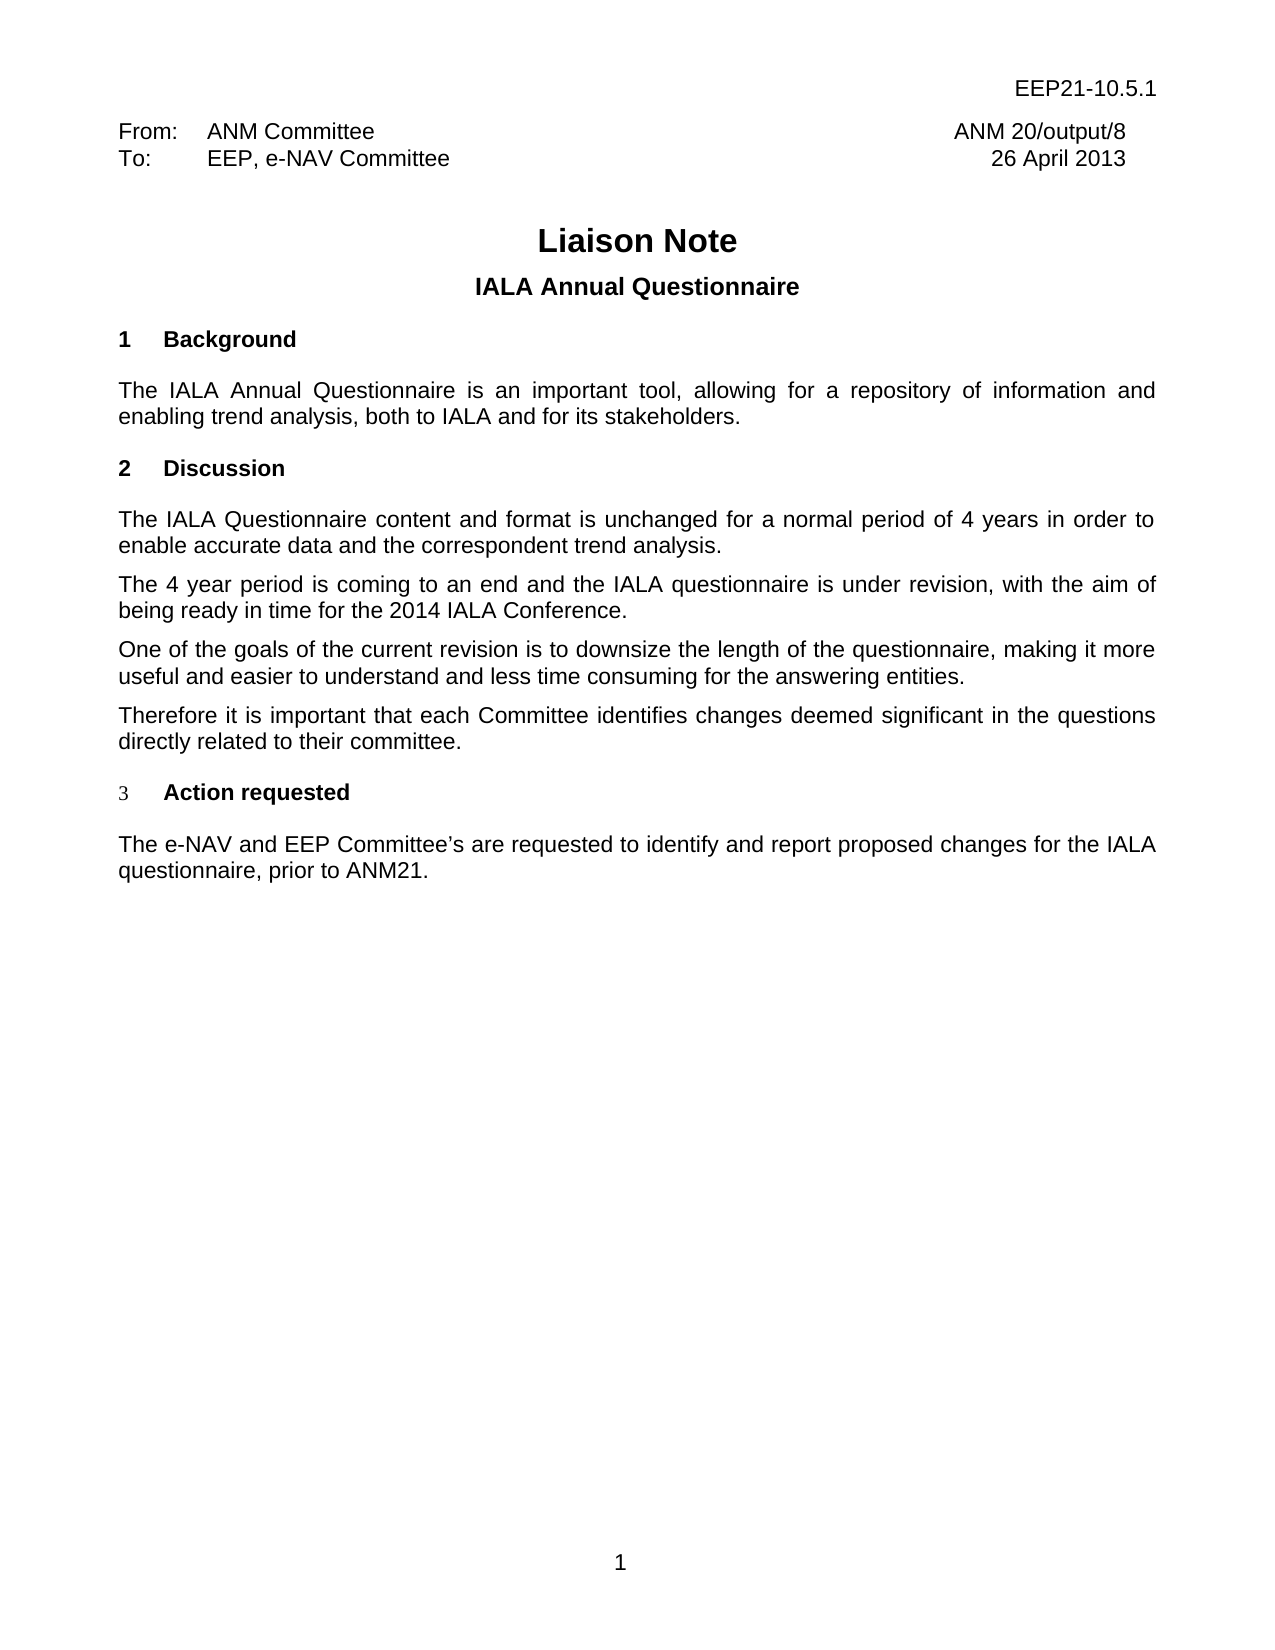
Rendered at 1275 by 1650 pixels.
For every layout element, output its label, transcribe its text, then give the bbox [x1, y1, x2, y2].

title Liaison Note [118, 221, 1157, 259]
text The IALA Questionnaire content and format is unchanged for a normal period of 4 years in order to enable accurate data and the correspondent trend analysis. [118, 506, 1157, 559]
text IALA Annual Questionnaire [118, 272, 1157, 301]
text One of the goals of the current revision is to downsize the length of the questionnaire, making it more useful and easier to understand and less time consuming for the answering entities. [118, 636, 1157, 689]
subtitle Action requested [118, 779, 1157, 806]
subtitle Background [118, 326, 1157, 352]
table_header From: ANM Committee [107, 118, 568, 144]
table_cell 26 April 2013 [568, 145, 1137, 171]
text Therefore it is important that each Committee identifies changes deemed significant in the questions directly related to their committee. [118, 702, 1157, 754]
text The 4 year period is coming to an end and the IALA questionnaire is under revision, with the aim of being ready in time for the 2014 IALA Conference. [118, 571, 1157, 624]
subtitle Discussion [118, 454, 1157, 481]
text The IALA Annual Questionnaire is an important tool, allowing for a repository of information and enabling trend analysis, both to IALA and for its stakeholders. [118, 377, 1157, 429]
table_cell To: EEP, e-NAV Committee [107, 145, 568, 171]
table_header ANM 20/output/8 [568, 118, 1137, 144]
text The e-NAV and EEP Committee’s are requested to identify and report proposed changes for the IALA questionnaire, prior to ANM21. [118, 831, 1157, 883]
